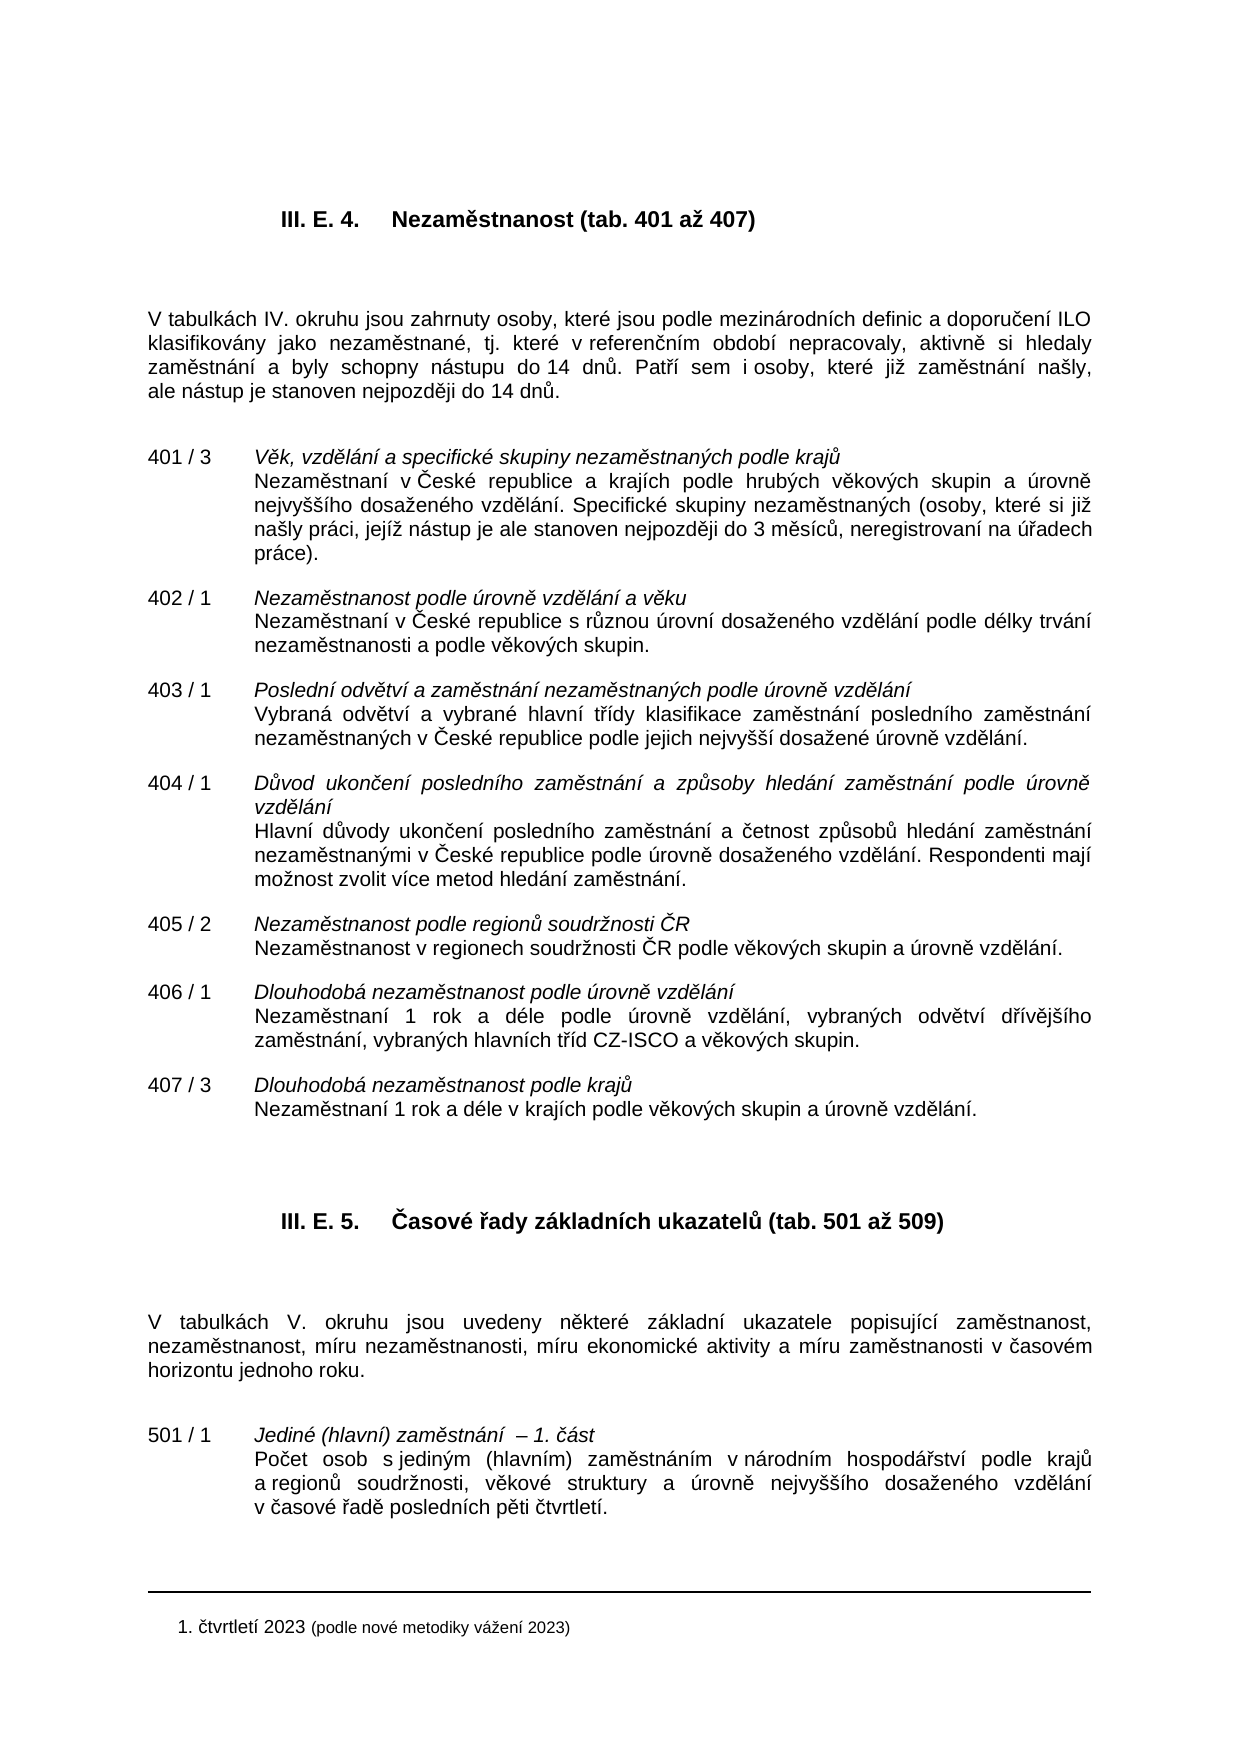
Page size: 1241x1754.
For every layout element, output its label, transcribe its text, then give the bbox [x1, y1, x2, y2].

text Vybraná odvětví a vybrané hlavní třídy klasifikace zaměstnání posledního zaměstnání nezaměstnaných v České republice podle jejich nejvyšší dosažené úrovně vzdělání. [254, 702, 1092, 750]
text Nezaměstnaní v České republice s různou úrovní dosaženého vzdělání podle délky trvání nezaměstnanosti a podle věkových skupin. [254, 609, 1092, 657]
text 406 / 1 Dlouhodobá nezaměstnanost podle úrovně vzdělání [148, 980, 1092, 1004]
text 404 / 1 Důvod ukončení posledního zaměstnání a způsoby hledání zaměstnání podle úrovně vzdělání [148, 771, 1092, 819]
text Nezaměstnaní v České republice a krajích podle hrubých věkových skupin a úrovně nejvyššího dosaženého vzdělání. Specifické skupiny nezaměstnaných (osoby, které si již našly práci, jejíž nástup je ale stanoven nejpozději do 3 měsíců, neregistrovaní na úřadech práce). [254, 469, 1092, 564]
list Nezaměstnanost (tab. 401 až 407) [281, 206, 1092, 232]
text 407 / 3 Dlouhodobá nezaměstnanost podle krajů [148, 1073, 1092, 1097]
text V tabulkách IV. okruhu jsou zahrnuty osoby, které jsou podle mezinárodních definic a doporučení ILO klasifikovány jako nezaměstnané, tj. které v referenčním období nepracovaly, aktivně si hledaly zaměstnání a byly schopny nástupu do 14 dnů. Patří sem i osoby, které již zaměstnání našly, ale nástup je stanoven nejpozději do 14 dnů. [148, 307, 1092, 403]
text 403 / 1 Poslední odvětví a zaměstnání nezaměstnaných podle úrovně vzdělání [148, 678, 1092, 702]
text 405 / 2 Nezaměstnanost podle regionů soudržnosti ČR [148, 911, 1092, 935]
text Nezaměstnaní 1 rok a déle podle úrovně vzdělání, vybraných odvětví dřívějšího zaměstnání, vybraných hlavních tříd CZ-ISCO a věkových skupin. [254, 1004, 1092, 1052]
text 501 / 1 Jediné (hlavní) zaměstnání – 1. část [148, 1423, 1092, 1447]
text Nezaměstnaní 1 rok a déle v krajích podle věkových skupin a úrovně vzdělání. [148, 1097, 1092, 1121]
list Časové řady základních ukazatelů (tab. 501 až 509) [281, 1208, 1092, 1235]
text 402 / 1 Nezaměstnanost podle úrovně vzdělání a věku [148, 585, 1092, 609]
text 401 / 3 Věk, vzdělání a specifické skupiny nezaměstnaných podle krajů [148, 445, 1092, 469]
text Nezaměstnanost v regionech soudržnosti ČR podle věkových skupin a úrovně vzdělání. [254, 935, 1092, 959]
text V tabulkách V. okruhu jsou uvedeny některé základní ukazatele popisující zaměstnanost, nezaměstnanost, míru nezaměstnanosti, míru ekonomické aktivity a míru zaměstnanosti v časovém horizontu jednoho roku. [148, 1310, 1092, 1382]
text Počet osob s jediným (hlavním) zaměstnáním v národním hospodářství podle krajů a regionů soudržnosti, věkové struktury a úrovně nejvyššího dosaženého vzdělání v časové řadě posledních pěti čtvrtletí. [254, 1447, 1092, 1519]
text Hlavní důvody ukončení posledního zaměstnání a četnost způsobů hledání zaměstnání nezaměstnanými v České republice podle úrovně dosaženého vzdělání. Respondenti mají možnost zvolit více metod hledání zaměstnání. [254, 819, 1092, 891]
